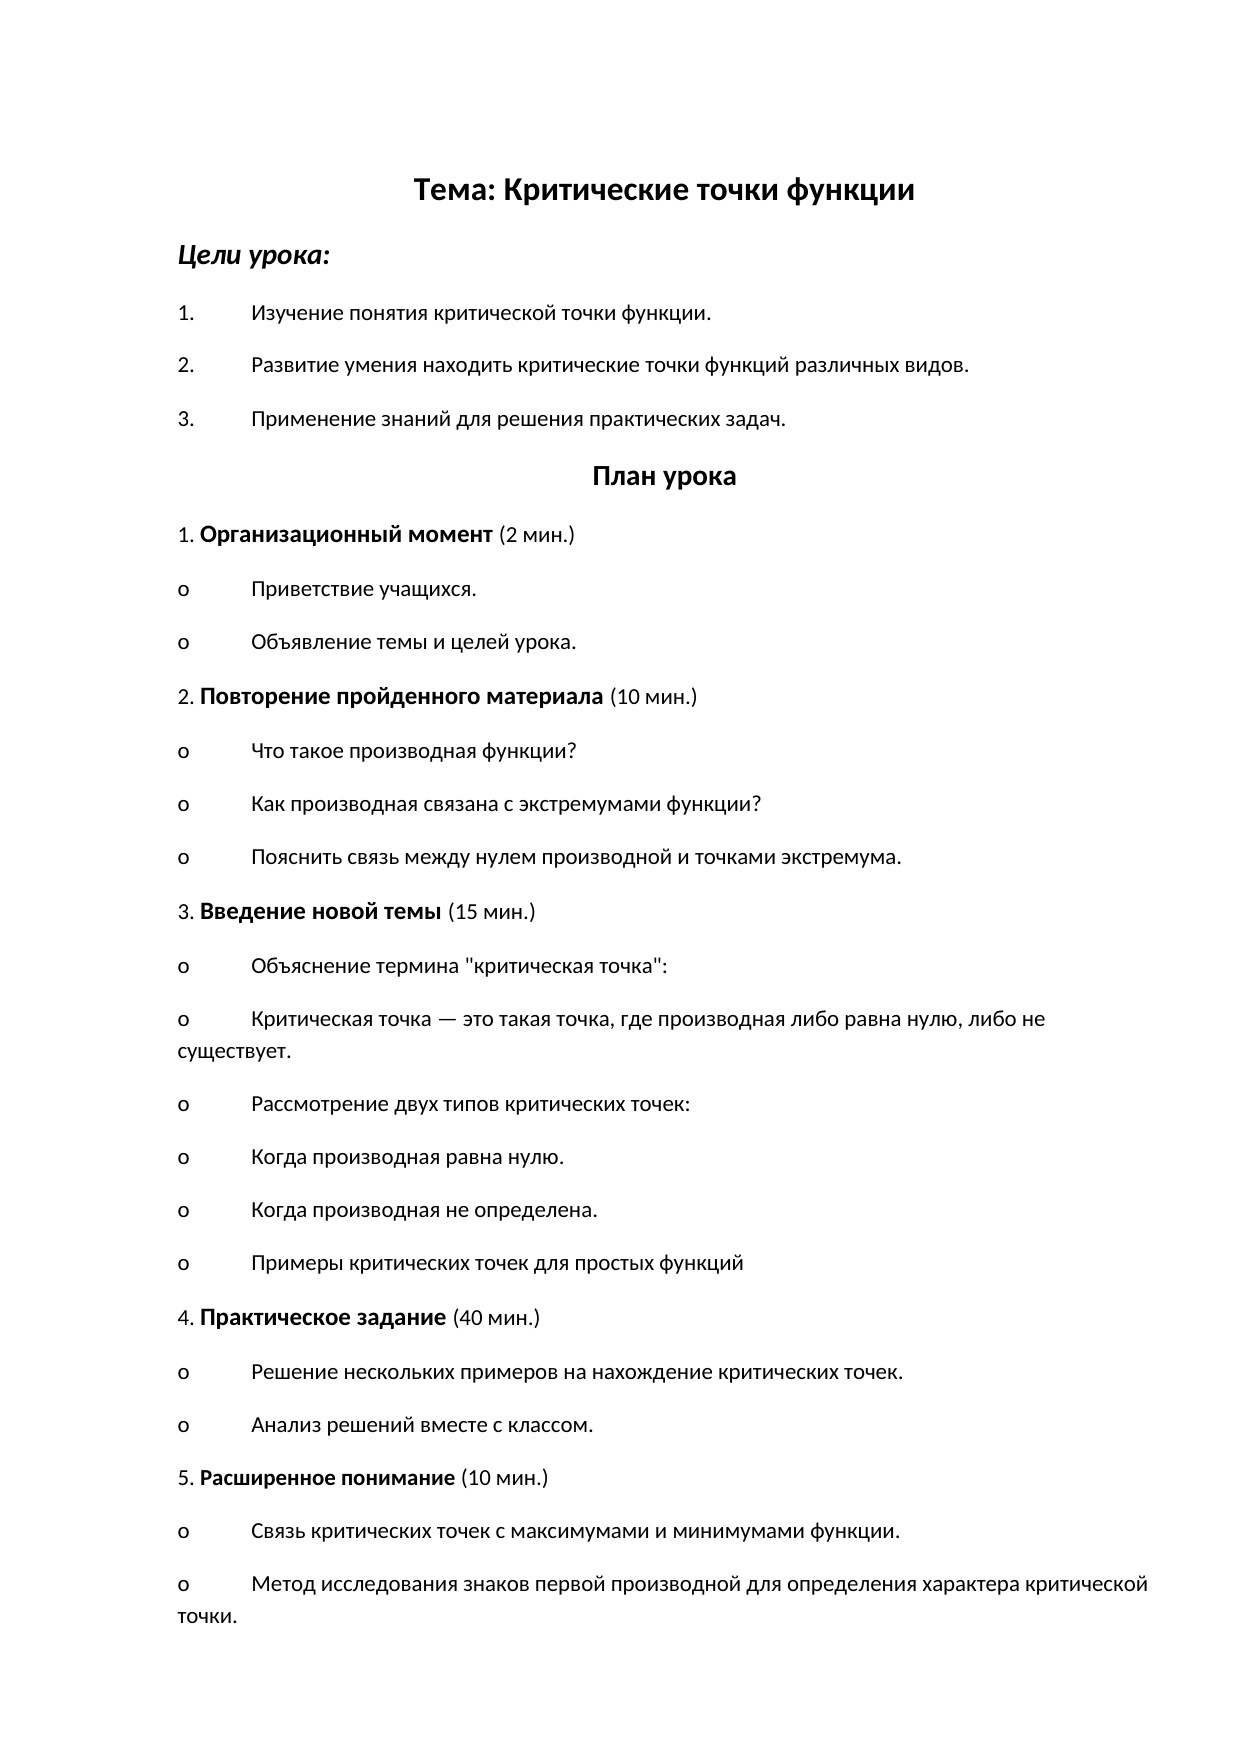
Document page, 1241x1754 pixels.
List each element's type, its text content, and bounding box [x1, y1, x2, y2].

text o Пояснить связь между нулем производной и точками экстремума. [177, 842, 1152, 870]
text 1. Изучение понятия критической точки функции. [177, 298, 1152, 326]
text o Анализ решений вместе с классом. [177, 1410, 1152, 1438]
text o Связь критических точек с максимумами и минимумами функции. [177, 1516, 1152, 1544]
text o Критическая точка — это такая точка, где производная либо равна нулю, либо не существует. [177, 1004, 1152, 1064]
text 2. Развитие умения находить критические точки функций различных видов. [177, 351, 1152, 379]
text o Когда производная не определена. [177, 1195, 1152, 1223]
text 4. Практическое задание (40 мин.) [177, 1301, 1152, 1332]
text o Когда производная равна нулю. [177, 1142, 1152, 1170]
text 2. Повторение пройденного материала (10 мин.) [177, 680, 1152, 711]
text o Что такое производная функции? [177, 736, 1152, 764]
text 1. Организационный момент (2 мин.) [177, 518, 1152, 549]
text o Примеры критических точек для простых функций [177, 1248, 1152, 1276]
text o Метод исследования знаков первой производной для определения характера критической точки. [177, 1569, 1152, 1629]
text 3. Введение новой темы (15 мин.) [177, 895, 1152, 926]
text Тема: Критические точки функции [177, 168, 1152, 209]
text o Решение нескольких примеров на нахождение критических точек. [177, 1357, 1152, 1385]
text План урока [177, 457, 1152, 492]
text o Рассмотрение двух типов критических точек: [177, 1089, 1152, 1117]
text o Объявление темы и целей урока. [177, 627, 1152, 655]
text Цели урока: [177, 236, 1152, 271]
text 3. Применение знаний для решения практических задач. [177, 404, 1152, 432]
text o Приветствие учащихся. [177, 574, 1152, 602]
text o Объяснение термина "критическая точка": [177, 951, 1152, 979]
text 5. Расширенное понимание (10 мин.) [177, 1463, 1152, 1491]
text o Как производная связана с экстремумами функции? [177, 789, 1152, 817]
